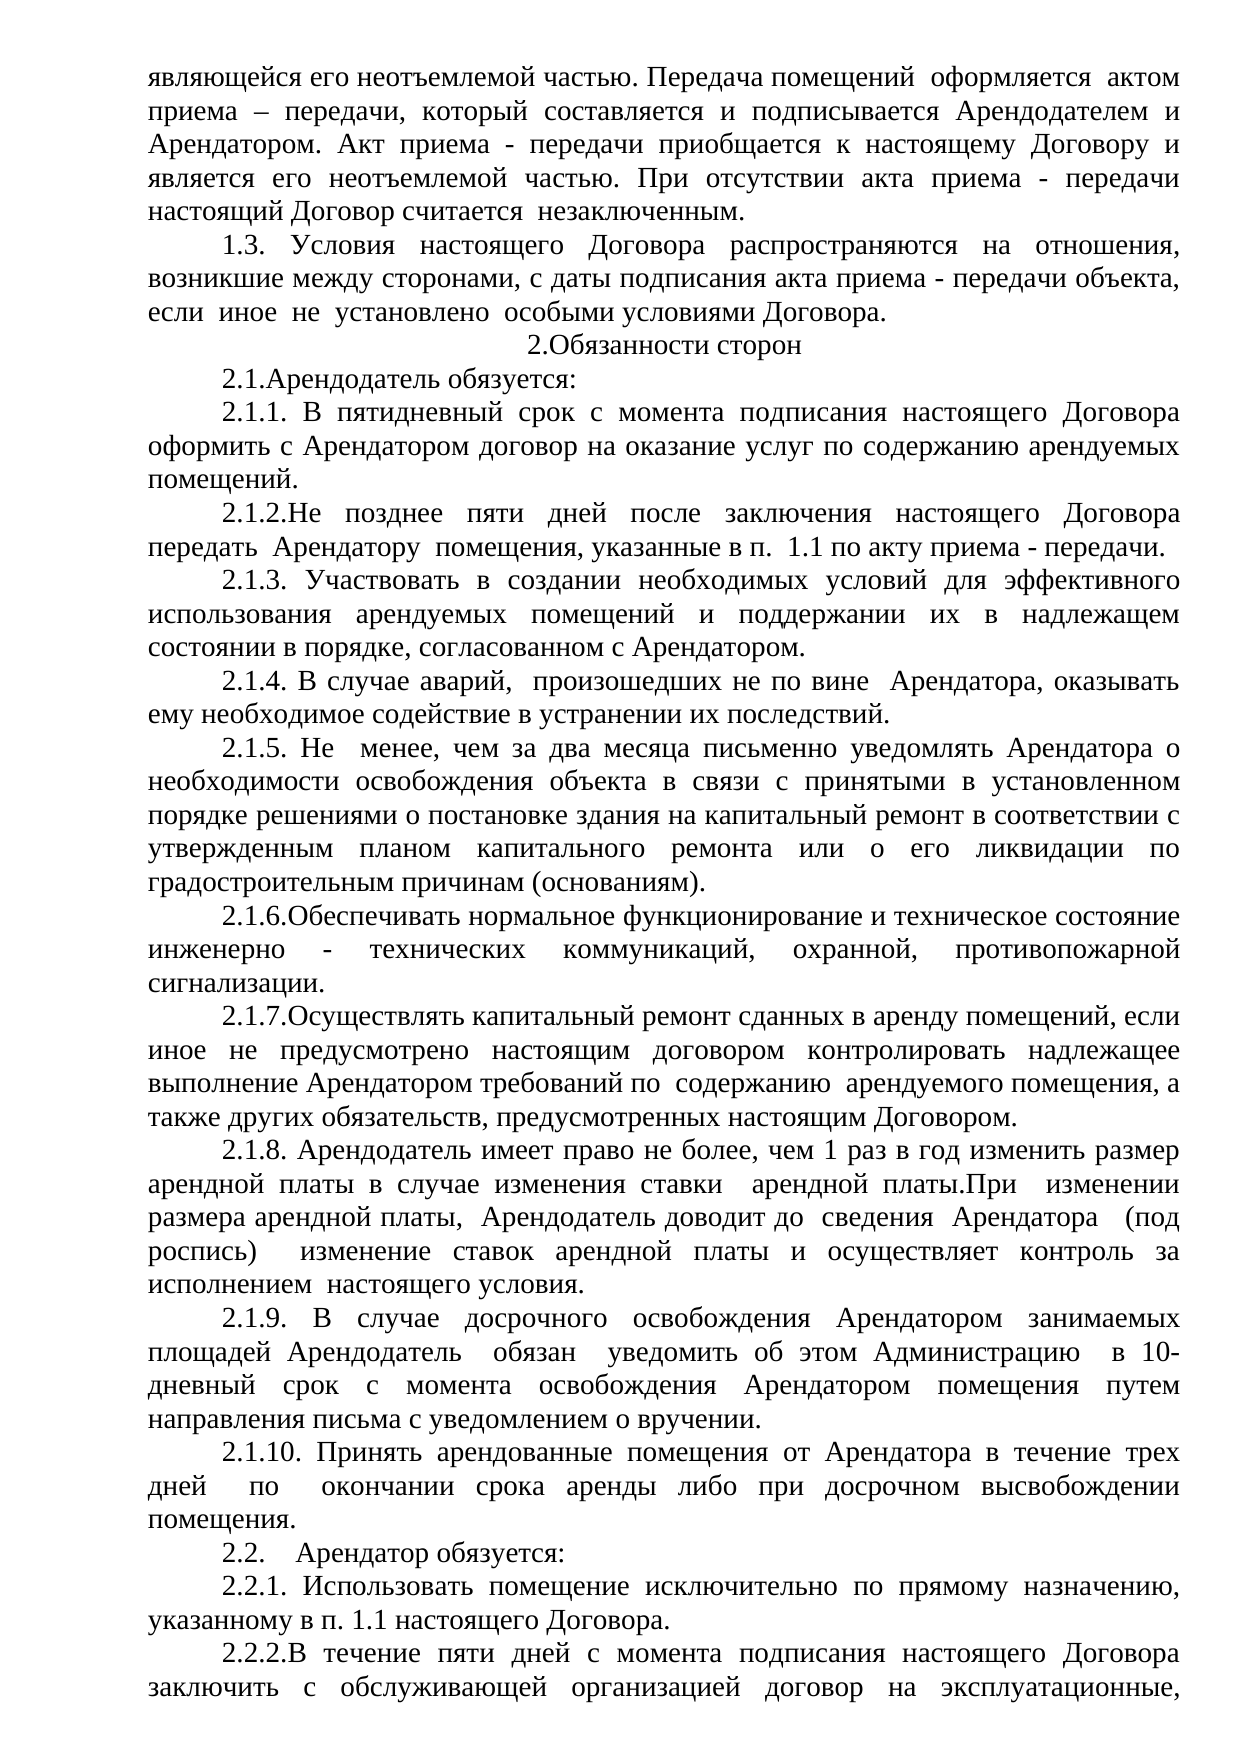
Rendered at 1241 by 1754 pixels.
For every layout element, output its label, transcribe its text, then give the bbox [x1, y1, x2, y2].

text 2.1.7.Осуществлять капитальный ремонт сданных в аренду помещений, если иное не предусмотрено настоящим договором контролировать надлежащее выполнение Арендатором требований по содержанию арендуемого помещения, а также других обязательств, предусмотренных настоящим Договором. [148, 998, 1181, 1132]
text 2.1.Арендодатель обязуется: [148, 361, 1181, 394]
text 2.2.1. Использовать помещение исключительно по прямому назначению, указанному в п. 1.1 настоящего Договора. [148, 1568, 1181, 1636]
text 2.2. Арендатор обязуется: [148, 1535, 1181, 1568]
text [148, 59, 1181, 227]
text 2.1.9. В случае досрочного освобождения Арендатором занимаемых площадей Арендодатель обязан уведомить об этом Администрацию в 10-дневный срок с момента освобождения Арендатором помещения путем направления письма с уведомлением о вручении. [148, 1300, 1181, 1434]
text 2.1.5. Не менее, чем за два месяца письменно уведомлять Арендатора о необходимости освобождения объекта в связи с принятыми в установленном порядке решениями о постановке здания на капитальный ремонт в соответствии с утвержденным планом капитального ремонта или о его ликвидации по градостроительным причинам (основаниям). [148, 730, 1181, 898]
text 2.1.2.Не позднее пяти дней после заключения настоящего Договора передать Арендатору помещения, указанные в п. 1.1 по акту приема - передачи. [148, 495, 1181, 562]
text 2.Обязанности сторон [148, 327, 1181, 361]
text 2.1.10. Принять арендованные помещения от Арендатора в течение трех дней по окончании срока аренды либо при досрочном высвобождении помещения. [148, 1434, 1181, 1535]
text 2.1.6.Обеспечивать нормальное функционирование и техническое состояние инженерно - технических коммуникаций, охранной, противопожарной сигнализации. [148, 898, 1181, 998]
text 2.1.3. Участвовать в создании необходимых условий для эффективного использования арендуемых помещений и поддержании их в надлежащем состоянии в порядке, согласованном с Арендатором. [148, 562, 1181, 663]
text 2.1.8. Арендодатель имеет право не более, чем 1 раз в год изменить размер арендной платы в случае изменения ставки арендной платы.При изменении размера арендной платы, Арендодатель доводит до сведения Арендатора (под роспись) изменение ставок арендной платы и осуществляет контроль за исполнением настоящего условия. [148, 1132, 1181, 1300]
text 2.1.1. В пятидневный срок с момента подписания настоящего Договора оформить с Арендатором договор на оказание услуг по содержанию арендуемых помещений. [148, 394, 1181, 495]
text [148, 1636, 1181, 1703]
text 2.1.4. В случае аварий, произошедших не по вине Арендатора, оказывать ему необходимое содействие в устранении их последствий. [148, 663, 1181, 730]
text 1.3. Условия настоящего Договора распространяются на отношения, возникшие между сторонами, с даты подписания акта приема - передачи объекта, если иное не установлено особыми условиями Договора. [148, 227, 1181, 327]
